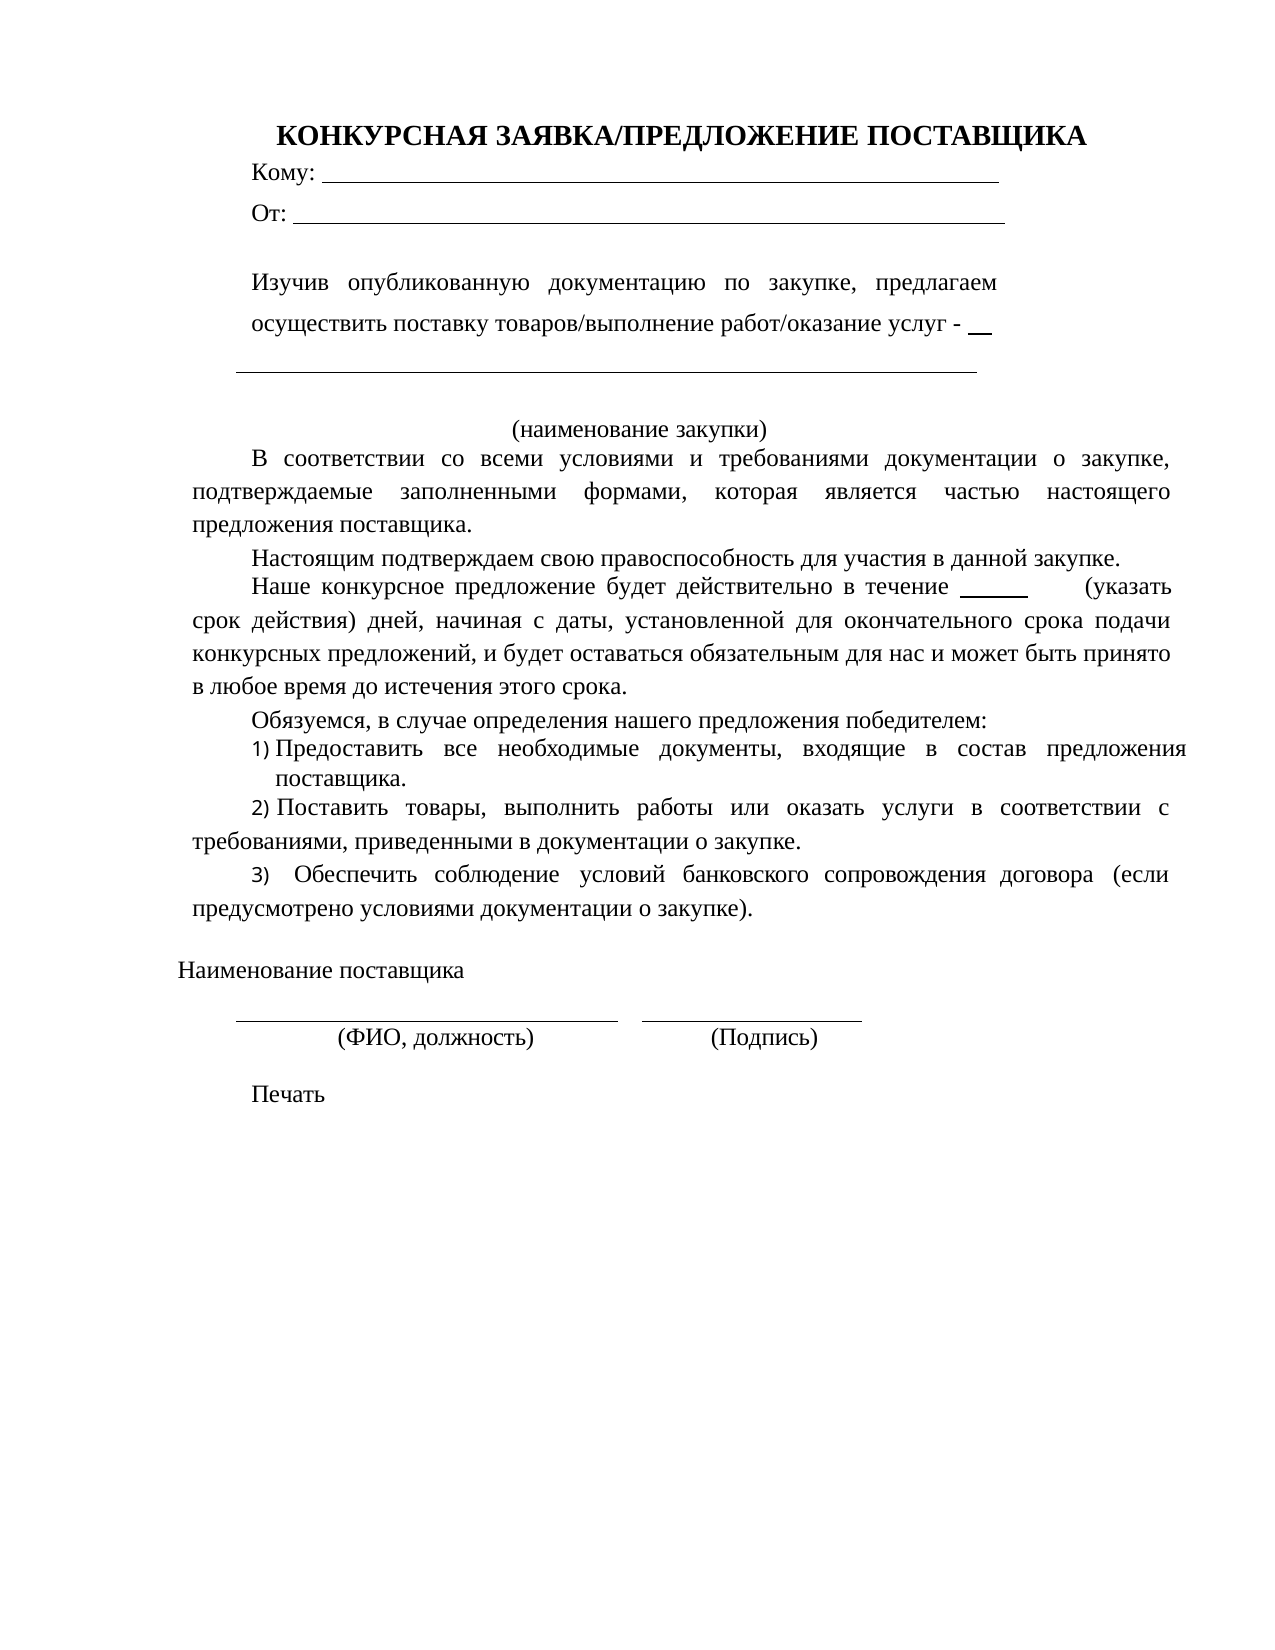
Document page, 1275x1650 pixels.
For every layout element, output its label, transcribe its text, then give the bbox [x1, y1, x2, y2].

text Кому: От: [251, 157, 1008, 226]
text Обязуемся, в случае определения нашего предложения победителем: [251, 705, 1186, 733]
subtitle КОНКУРСНАЯ ЗАЯВКА/ПРЕДЛОЖЕНИЕ ПОСТАВЩИКА [177, 118, 1186, 152]
text (наименование закупки) [512, 414, 1186, 443]
text Наше конкурсное предложение будет действительно в течение (указать срок действия) дней, начиная с даты, установленной для окончательного срока подачи конкурсных предложений, и будет оставаться обязательным для нас и может быть принято в любое время до истечения этого срока. [192, 571, 1172, 700]
text Изучив опубликованную документацию по закупке, предлагаем осуществить поставку товаров/выполнение работ/оказание услуг - [251, 267, 998, 337]
list Предоставить все необходимые документы, входящие в состав предложения поставщика. [251, 733, 1186, 792]
list Поставить товары, выполнить работы или оказать услуги в соответствии с требованиями, приведенными в документации о закупке. [192, 792, 1171, 854]
text (ФИО, должность) (Подпись) [337, 1017, 1186, 1051]
text Печать [251, 1079, 1186, 1108]
text Настоящим подтверждаем свою правоспособность для участия в данной закупке. [251, 543, 1186, 571]
text В соответствии со всеми условиями и требованиями документации о закупке, подтверждаемые заполненными формами, которая является частью настоящего предложения поставщика. [192, 443, 1171, 538]
list Обеспечить соблюдение условий банковского сопровождения договора (если предусмотрено условиями документации о закупке). [192, 859, 1171, 922]
subtitle Наименование поставщика [177, 955, 1186, 984]
